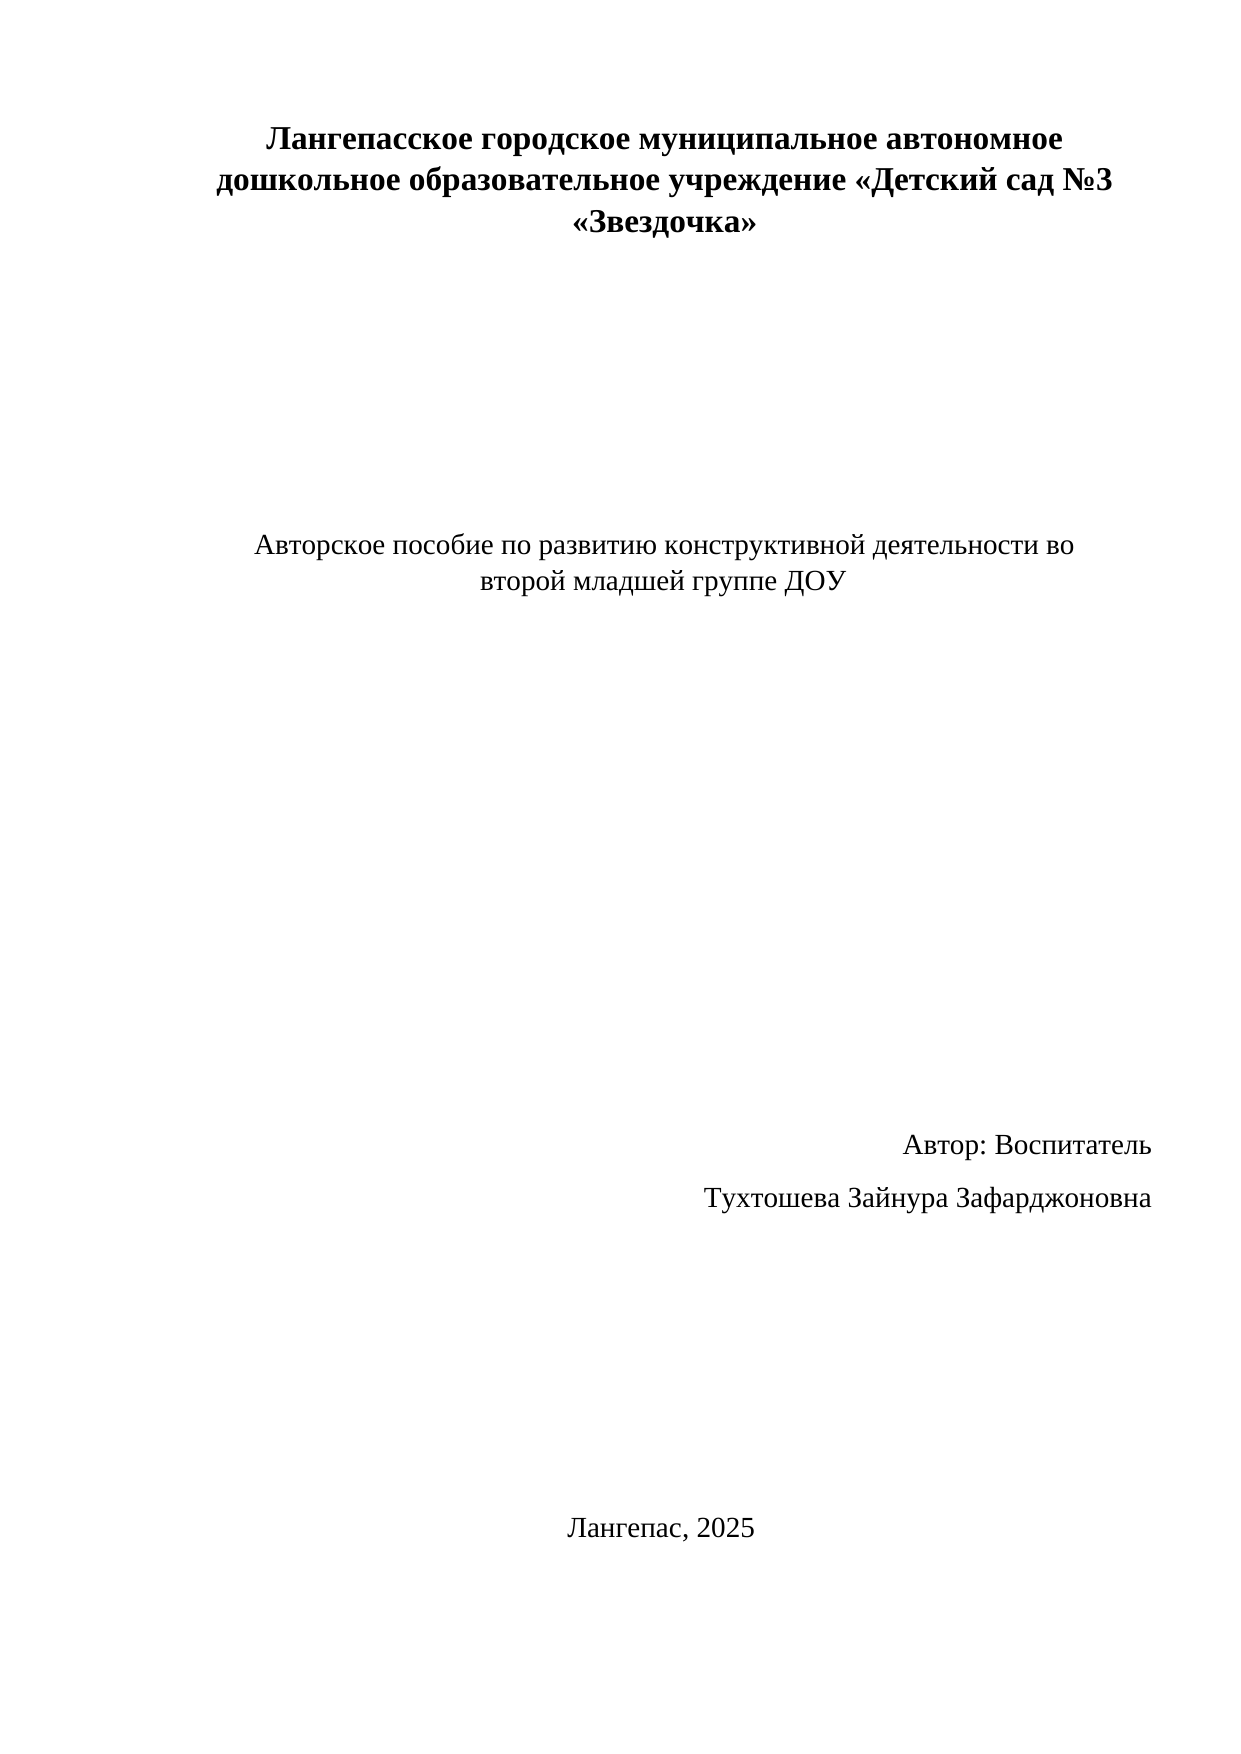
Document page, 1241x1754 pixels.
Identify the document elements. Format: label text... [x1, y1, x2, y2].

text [177, 1510, 1152, 1583]
text Автор: Воспитатель [177, 1127, 1152, 1161]
text Авторское пособие по развитию конструктивной деятельности во второй младшей группе ДОУ [177, 527, 1152, 663]
text Лангепасское городское муниципальное автономное дошкольное образовательное учреждение «Детский сад №3 «Звездочка» [177, 118, 1152, 239]
text Тухтошева Зайнура Зафарджоновна [177, 1180, 1152, 1244]
